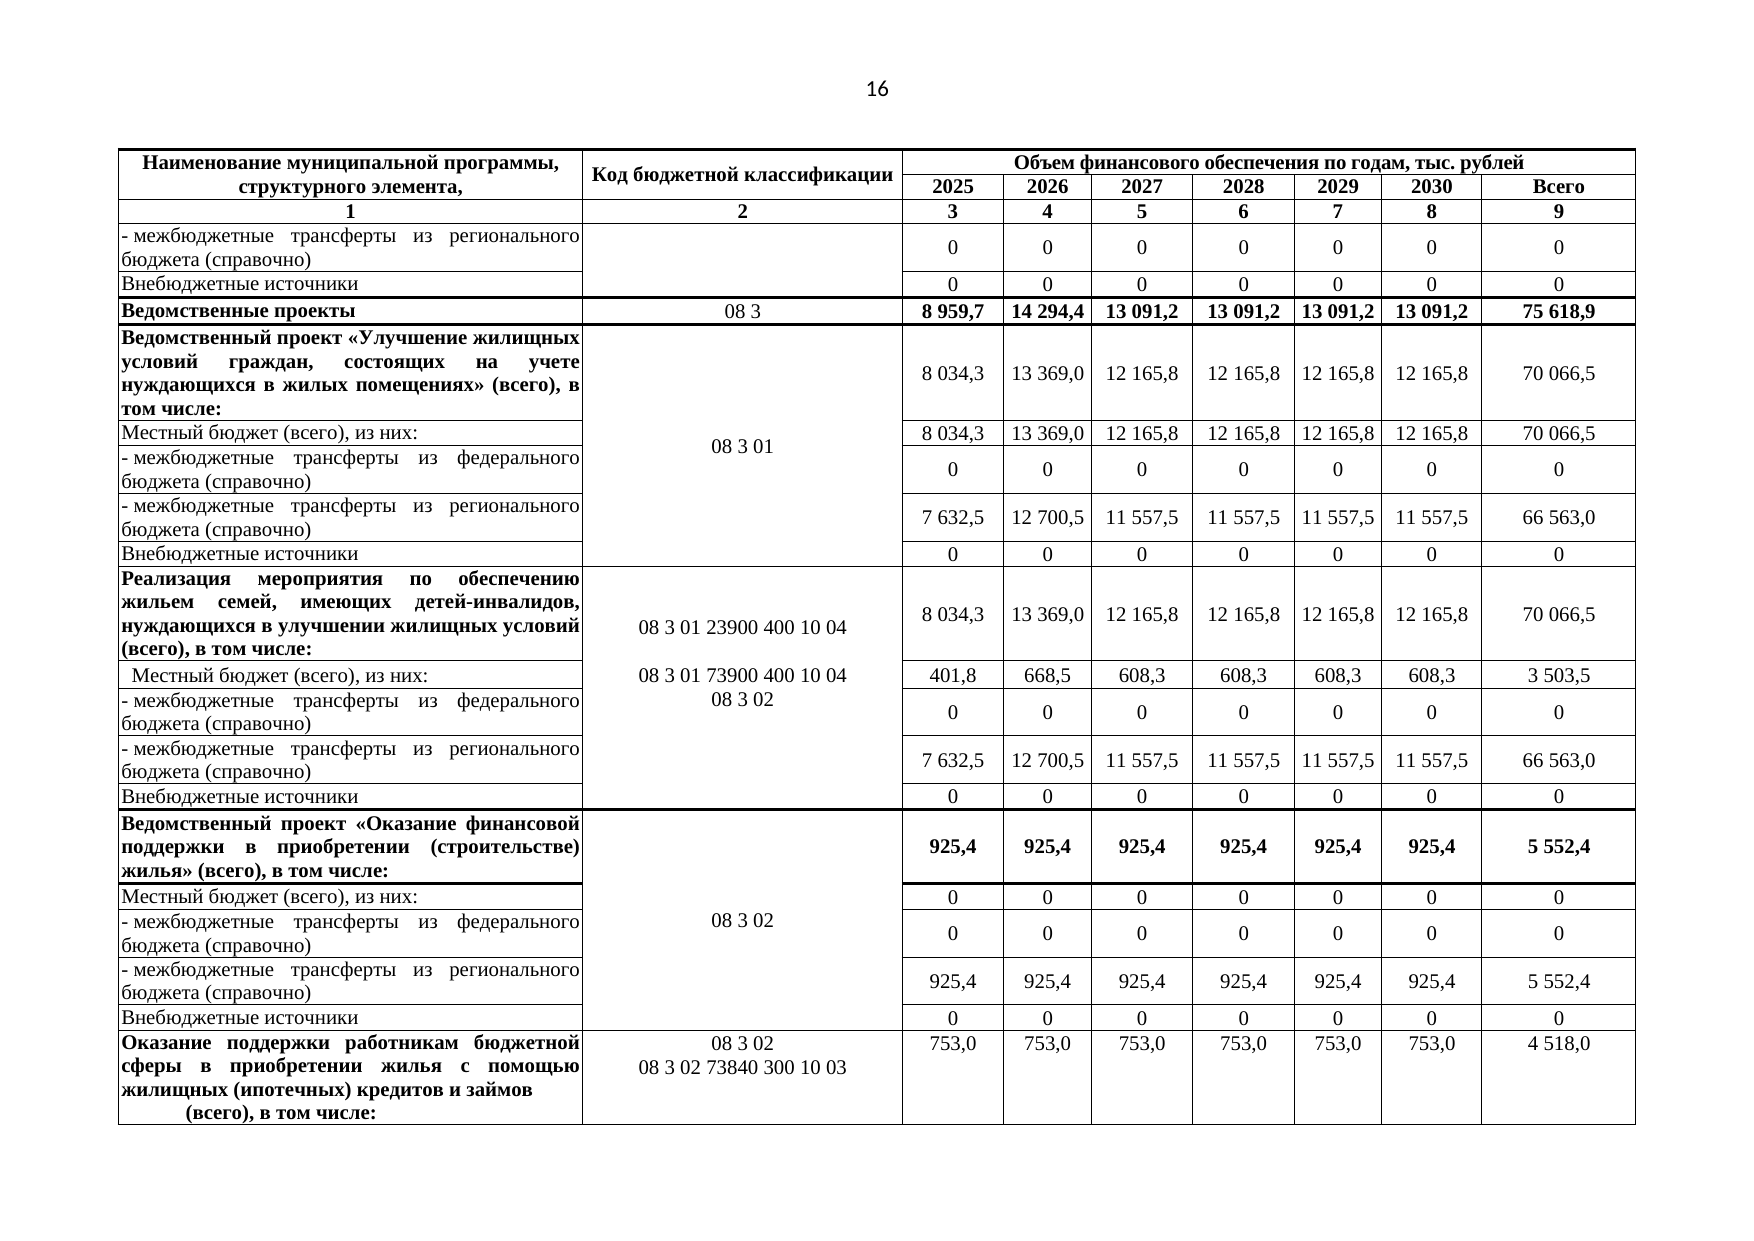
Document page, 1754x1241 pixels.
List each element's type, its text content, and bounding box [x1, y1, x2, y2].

table_cell 0 [1295, 689, 1381, 735]
table_cell 925,4 [1092, 811, 1192, 882]
table_cell 0 [1092, 1005, 1192, 1029]
table_cell 0 [1382, 272, 1481, 296]
table_cell 12 165,8 [1382, 567, 1481, 660]
table_cell 401,8 [903, 661, 1003, 687]
table_cell 11 557,5 [1382, 736, 1481, 783]
table_cell 0 [1482, 885, 1635, 909]
table_cell 0 [1382, 784, 1481, 808]
table_cell 608,3 [1295, 661, 1381, 687]
table_cell Ведомственный проект «Оказание финансовой поддержки в приобретении (строительстве) жилья» (всего), в том числе: [119, 811, 582, 882]
table_cell 0 [1295, 224, 1381, 271]
table_cell 12 165,8 [1295, 421, 1381, 445]
table_cell Ведомственные проекты [119, 299, 582, 323]
table_cell 0 [1482, 910, 1635, 957]
table_cell 08 3 01 23900 400 10 04 08 3 01 73900 400 10 04 08 3 02 [583, 567, 902, 808]
table_cell 0 [1004, 885, 1091, 909]
table_cell - межбюджетные трансферты из регионального бюджета (справочно) [119, 224, 582, 271]
table_cell 0 [1092, 885, 1192, 909]
table_cell 925,4 [1193, 958, 1294, 1004]
table_cell 0 [903, 1005, 1003, 1029]
table_cell 0 [1482, 784, 1635, 808]
table_cell 0 [1004, 910, 1091, 957]
table_cell 0 [1295, 910, 1381, 957]
table_cell Реализация мероприятия по обеспечению жильем семей, имеющих детей-инвалидов, нуждающихся в улучшении жилищных условий (всего), в том числе: [119, 567, 582, 660]
table_cell 608,3 [1193, 661, 1294, 687]
table_cell 4 [1004, 200, 1091, 223]
table_cell 08 3 [583, 299, 902, 323]
table_cell 70 066,5 [1482, 421, 1635, 445]
table_cell 753,0 [1004, 1031, 1091, 1124]
table_cell Всего [1482, 175, 1635, 198]
table_cell Оказание поддержки работникам бюджетной сферы в приобретении жилья с помощью жилищных (ипотечных) кредитов и займов (всего), в том числе: [119, 1031, 582, 1124]
table_cell 1 [119, 200, 582, 223]
table_cell 925,4 [1004, 958, 1091, 1004]
table_cell 0 [1193, 1005, 1294, 1029]
table_cell 12 165,8 [1382, 421, 1481, 445]
table_cell 66 563,0 [1482, 736, 1635, 783]
table_cell 0 [1295, 446, 1381, 493]
table_cell 12 165,8 [1092, 567, 1192, 660]
table_cell 0 [1382, 689, 1481, 735]
table_cell 0 [1193, 542, 1294, 566]
table_cell Ведомственный проект «Улучшение жилищных условий граждан, состоящих на учете нуждающихся в жилых помещениях» (всего), в том числе: [119, 326, 582, 420]
table_cell - межбюджетные трансферты из регионального бюджета (справочно) [119, 736, 582, 783]
table_cell 2 [583, 200, 902, 223]
table_cell 0 [1004, 224, 1091, 271]
table_cell - межбюджетные трансферты из регионального бюджета (справочно) [119, 494, 582, 541]
table_cell 2026 [1004, 175, 1091, 198]
table_cell Местный бюджет (всего), из них: [119, 421, 582, 445]
table_cell 2025 [903, 175, 1003, 198]
table_cell Внебюджетные источники [119, 272, 582, 296]
table_cell 7 [1295, 200, 1381, 223]
table_cell 11 557,5 [1092, 494, 1192, 541]
table_cell 0 [1482, 446, 1635, 493]
table_cell 0 [1193, 910, 1294, 957]
table_cell 8 034,3 [903, 567, 1003, 660]
table_cell 753,0 [1092, 1031, 1192, 1124]
table_cell 0 [1382, 446, 1481, 493]
table_cell 70 066,5 [1482, 567, 1635, 660]
table_cell 753,0 [1295, 1031, 1381, 1124]
table_cell 753,0 [1193, 1031, 1294, 1124]
table_cell 0 [903, 885, 1003, 909]
table_cell 753,0 [1382, 1031, 1481, 1124]
table_cell 0 [1193, 689, 1294, 735]
table_cell 3 503,5 [1482, 661, 1635, 687]
table_cell 0 [1092, 542, 1192, 566]
table_cell 12 165,8 [1092, 421, 1192, 445]
table_cell 66 563,0 [1482, 494, 1635, 541]
table_cell 8 959,7 [903, 299, 1003, 323]
table_cell 5 552,4 [1482, 958, 1635, 1004]
table_cell 5 552,4 [1482, 811, 1635, 882]
table_cell 0 [903, 910, 1003, 957]
table_cell 0 [1382, 1005, 1481, 1029]
table_cell 0 [903, 689, 1003, 735]
table_cell 13 091,2 [1295, 299, 1381, 323]
table_cell Местный бюджет (всего), из них: [119, 661, 582, 687]
table_cell 13 091,2 [1382, 299, 1481, 323]
table_cell 3 [903, 200, 1003, 223]
table_cell 0 [1295, 272, 1381, 296]
table_cell 0 [903, 542, 1003, 566]
table_cell 608,3 [1092, 661, 1192, 687]
table_header Объем финансового обеспечения по годам, тыс. рублей [903, 151, 1635, 174]
table_cell 0 [1004, 446, 1091, 493]
table_cell 0 [1004, 784, 1091, 808]
table_cell 0 [1092, 224, 1192, 271]
table_cell 0 [903, 224, 1003, 271]
table_cell 4 518,0 [1482, 1031, 1635, 1124]
table_cell 925,4 [1092, 958, 1192, 1004]
table_cell 13 369,0 [1004, 326, 1091, 420]
table_cell 6 [1193, 200, 1294, 223]
table_cell 0 [1382, 224, 1481, 271]
table_cell 12 165,8 [1295, 567, 1381, 660]
table_cell 12 165,8 [1382, 326, 1481, 420]
table_header Код бюджетной классификации [583, 151, 902, 198]
table_cell 608,3 [1382, 661, 1481, 687]
table_cell 7 632,5 [903, 736, 1003, 783]
table_cell 0 [1193, 885, 1294, 909]
table_cell 0 [1482, 1005, 1635, 1029]
table_cell 0 [1193, 272, 1294, 296]
table_cell 0 [903, 784, 1003, 808]
table_cell 12 165,8 [1193, 567, 1294, 660]
table_cell 12 700,5 [1004, 736, 1091, 783]
table_cell 925,4 [1382, 811, 1481, 882]
table_cell 8 034,3 [903, 421, 1003, 445]
table_cell 13 091,2 [1092, 299, 1192, 323]
table_cell 0 [1295, 1005, 1381, 1029]
table_cell 925,4 [1295, 958, 1381, 1004]
table_cell 8 [1382, 200, 1481, 223]
table_cell 0 [1004, 542, 1091, 566]
table_cell - межбюджетные трансферты из федерального бюджета (справочно) [119, 689, 582, 735]
table_cell 925,4 [903, 811, 1003, 882]
table_cell 2027 [1092, 175, 1192, 198]
table_cell 5 [1092, 200, 1192, 223]
table_cell 0 [1004, 1005, 1091, 1029]
table_cell Внебюджетные источники [119, 1005, 582, 1029]
table_header Наименование муниципальной программы, структурного элемента, источник финансового обеспечения [119, 151, 582, 198]
table_cell 12 700,5 [1004, 494, 1091, 541]
table_cell 0 [1092, 784, 1192, 808]
table_cell 0 [1193, 784, 1294, 808]
table_cell 0 [1295, 885, 1381, 909]
table_cell 11 557,5 [1193, 494, 1294, 541]
table_cell 0 [1482, 272, 1635, 296]
table_cell 0 [1482, 224, 1635, 271]
table_cell 925,4 [1193, 811, 1294, 882]
table_cell 0 [1193, 224, 1294, 271]
table_cell 0 [1295, 784, 1381, 808]
table_cell Местный бюджет (всего), из них: [119, 885, 582, 909]
table_cell 70 066,5 [1482, 326, 1635, 420]
table_cell 668,5 [1004, 661, 1091, 687]
table_cell 9 [1482, 200, 1635, 223]
table_cell 0 [1295, 542, 1381, 566]
table_cell 12 165,8 [1193, 326, 1294, 420]
table_cell 11 557,5 [1193, 736, 1294, 783]
table_cell 11 557,5 [1382, 494, 1481, 541]
table_cell 7 632,5 [903, 494, 1003, 541]
table_cell 2030 [1382, 175, 1481, 198]
table_cell 753,0 [903, 1031, 1003, 1124]
table_cell 0 [1092, 446, 1192, 493]
table_cell 08 3 02 [583, 811, 902, 1029]
table_cell 11 557,5 [1295, 494, 1381, 541]
table_cell 13 369,0 [1004, 421, 1091, 445]
table_cell Внебюджетные источники [119, 784, 582, 808]
table_cell 0 [1482, 689, 1635, 735]
table_cell - межбюджетные трансферты из регионального бюджета (справочно) [119, 958, 582, 1004]
table_cell 0 [1004, 689, 1091, 735]
table_cell 11 557,5 [1092, 736, 1192, 783]
table_cell 12 165,8 [1295, 326, 1381, 420]
table_cell 925,4 [1295, 811, 1381, 882]
table_cell 08 3 01 [583, 326, 902, 566]
table_cell 13 091,2 [1193, 299, 1294, 323]
table_cell 0 [1382, 910, 1481, 957]
table_cell 14 294,4 [1004, 299, 1091, 323]
table_cell 2029 [1295, 175, 1381, 198]
table_cell 925,4 [903, 958, 1003, 1004]
table_cell 0 [1092, 689, 1192, 735]
table_cell 0 [903, 272, 1003, 296]
table_cell 13 369,0 [1004, 567, 1091, 660]
table_cell 08 3 02 08 3 02 73840 300 10 03 [583, 1031, 902, 1124]
table_cell - межбюджетные трансферты из федерального бюджета (справочно) [119, 910, 582, 957]
table_cell 11 557,5 [1295, 736, 1381, 783]
table_cell 0 [1382, 885, 1481, 909]
table_cell 0 [1092, 910, 1192, 957]
table_cell Внебюджетные источники [119, 542, 582, 566]
table_cell 0 [1092, 272, 1192, 296]
table_cell 0 [1482, 542, 1635, 566]
table_cell 2028 [1193, 175, 1294, 198]
table_cell 925,4 [1004, 811, 1091, 882]
table_cell 12 165,8 [1193, 421, 1294, 445]
table_cell - межбюджетные трансферты из федерального бюджета (справочно) [119, 446, 582, 493]
table_cell 0 [1382, 542, 1481, 566]
table_cell 12 165,8 [1092, 326, 1192, 420]
table_cell 0 [1004, 272, 1091, 296]
table_cell 0 [1193, 446, 1294, 493]
table_cell 0 [903, 446, 1003, 493]
table_cell 925,4 [1382, 958, 1481, 1004]
table_cell 75 618,9 [1482, 299, 1635, 323]
table_cell 8 034,3 [903, 326, 1003, 420]
